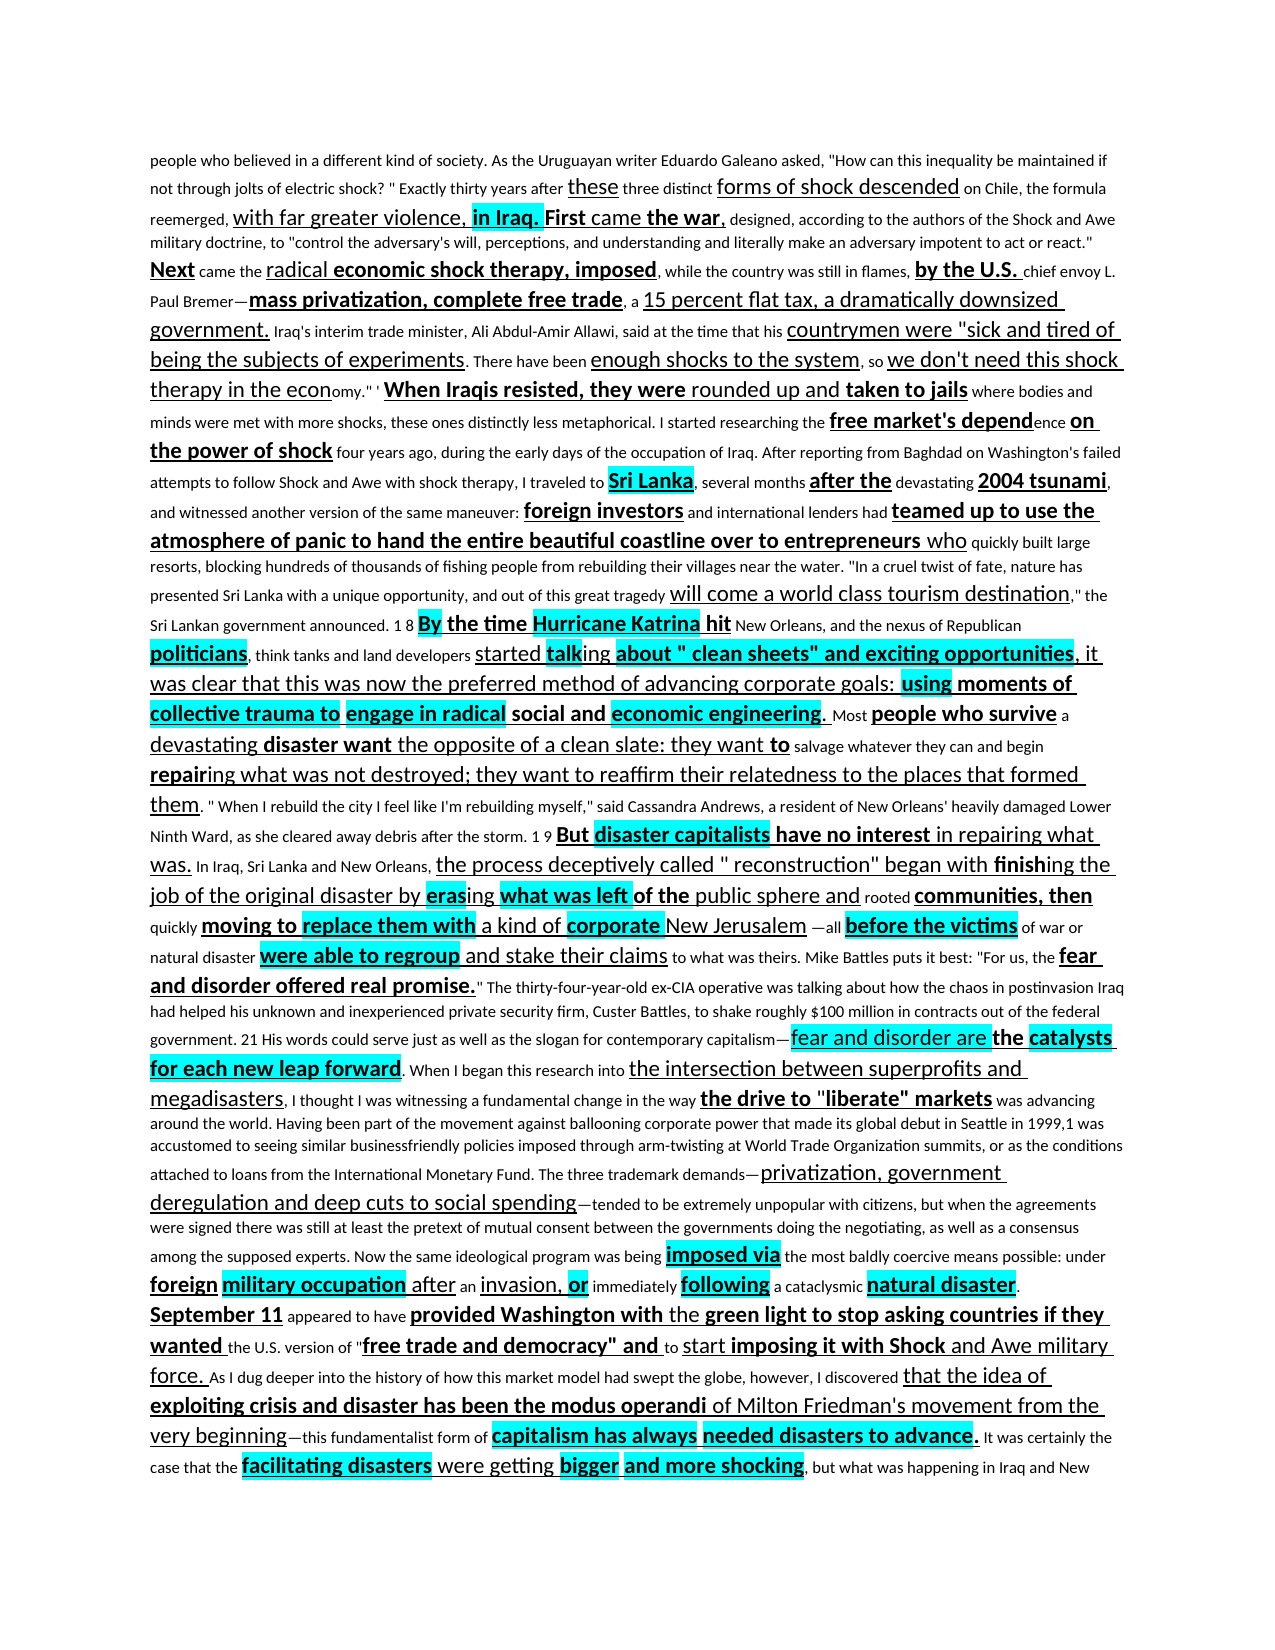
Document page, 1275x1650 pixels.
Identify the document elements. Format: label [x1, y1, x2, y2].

text [150, 150, 1125, 1480]
